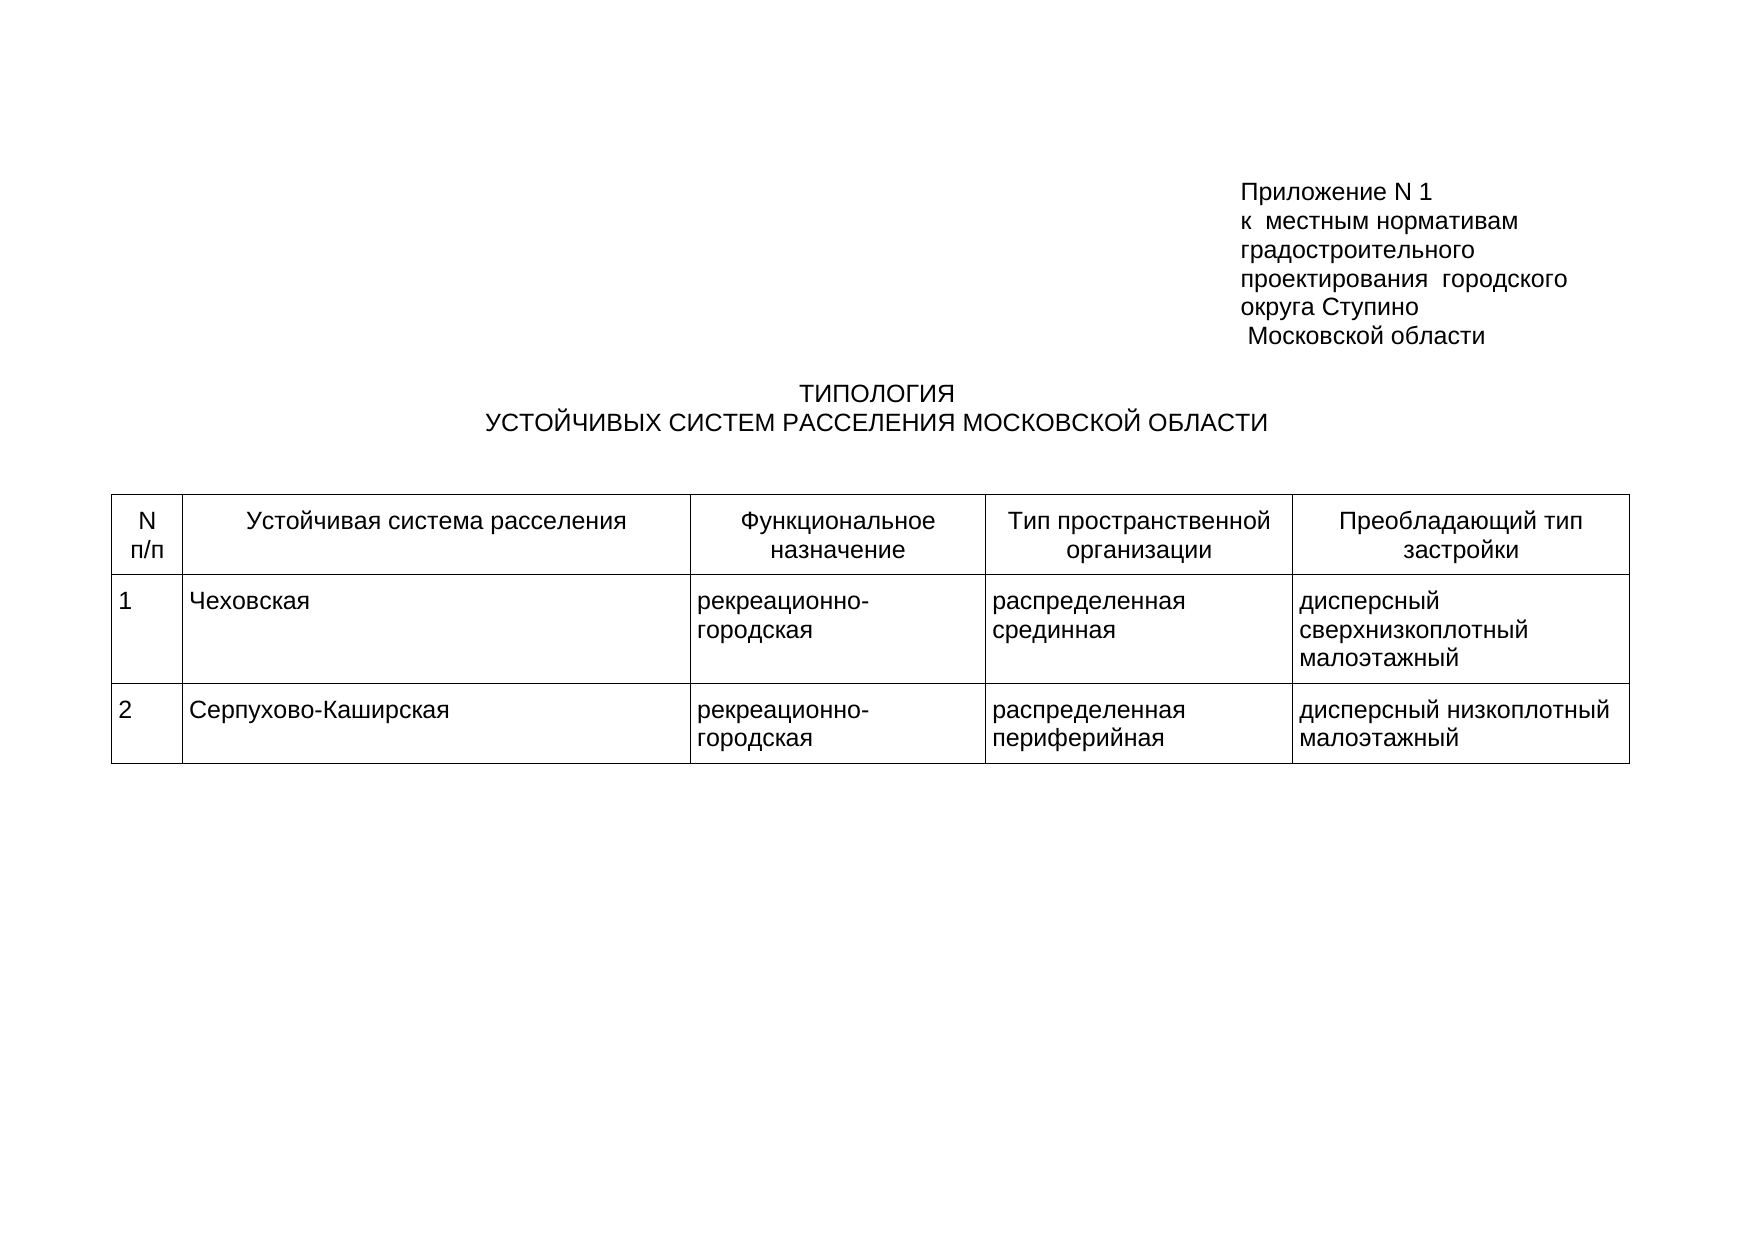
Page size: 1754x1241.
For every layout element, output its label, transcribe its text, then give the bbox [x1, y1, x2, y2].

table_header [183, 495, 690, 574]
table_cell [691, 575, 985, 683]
text ТИПОЛОГИЯ [118, 379, 1636, 408]
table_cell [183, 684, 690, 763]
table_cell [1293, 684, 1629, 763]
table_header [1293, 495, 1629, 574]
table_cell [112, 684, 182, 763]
text Приложение N 1 [1240, 177, 1636, 206]
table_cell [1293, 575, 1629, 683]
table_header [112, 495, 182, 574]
text УСТОЙЧИВЫХ СИСТЕМ РАССЕЛЕНИЯ МОСКОВСКОЙ ОБЛАСТИ [118, 408, 1636, 437]
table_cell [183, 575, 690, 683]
text проектирования городского округа Ступино [1240, 264, 1636, 321]
text Московской области [1240, 321, 1636, 350]
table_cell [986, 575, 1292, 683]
text к местным нормативам градостроительного [1240, 206, 1636, 263]
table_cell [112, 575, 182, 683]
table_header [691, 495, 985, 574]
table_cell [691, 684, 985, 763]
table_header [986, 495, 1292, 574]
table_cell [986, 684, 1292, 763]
